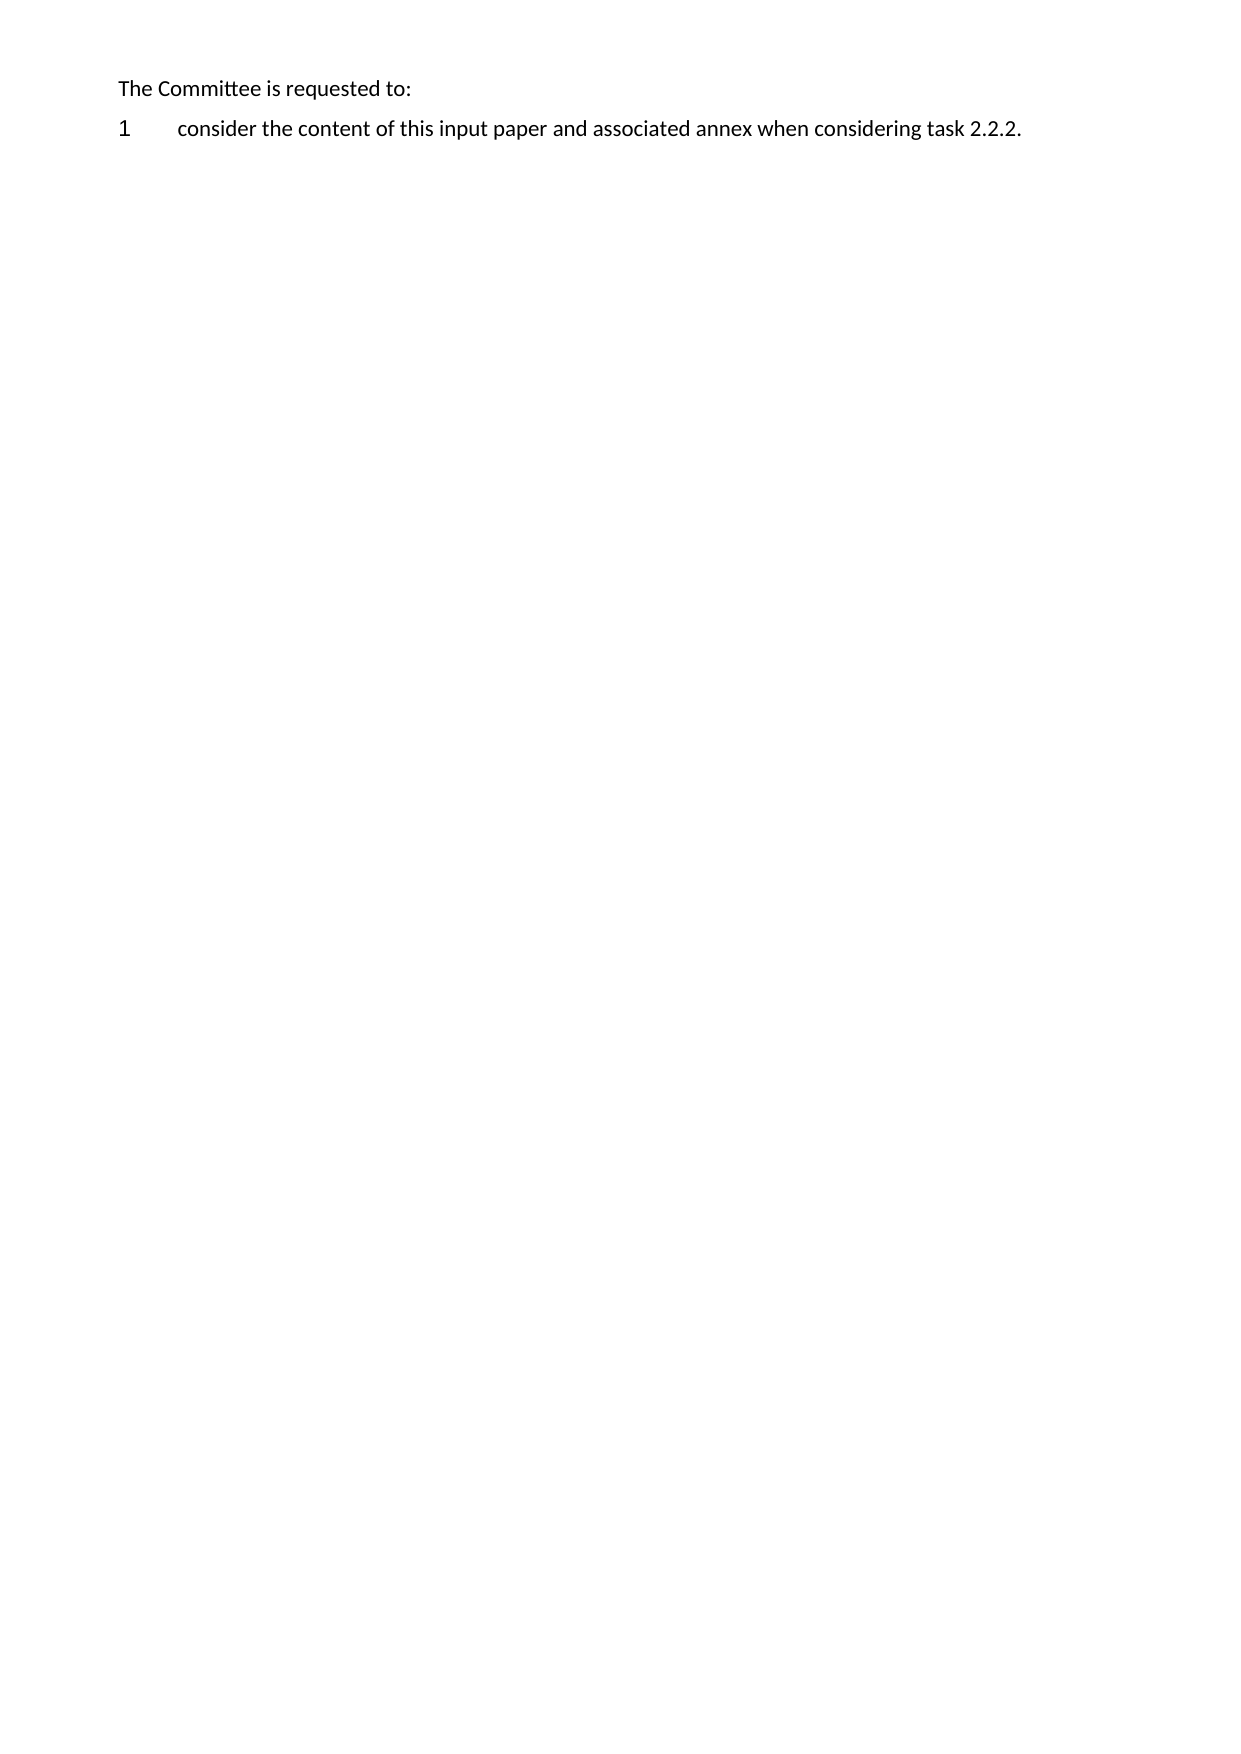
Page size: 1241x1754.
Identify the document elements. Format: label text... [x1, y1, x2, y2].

list consider the content of this input paper and associated annex when considering task 2.2.2. [118, 114, 1137, 142]
text The Committee is requested to: [118, 74, 1137, 102]
